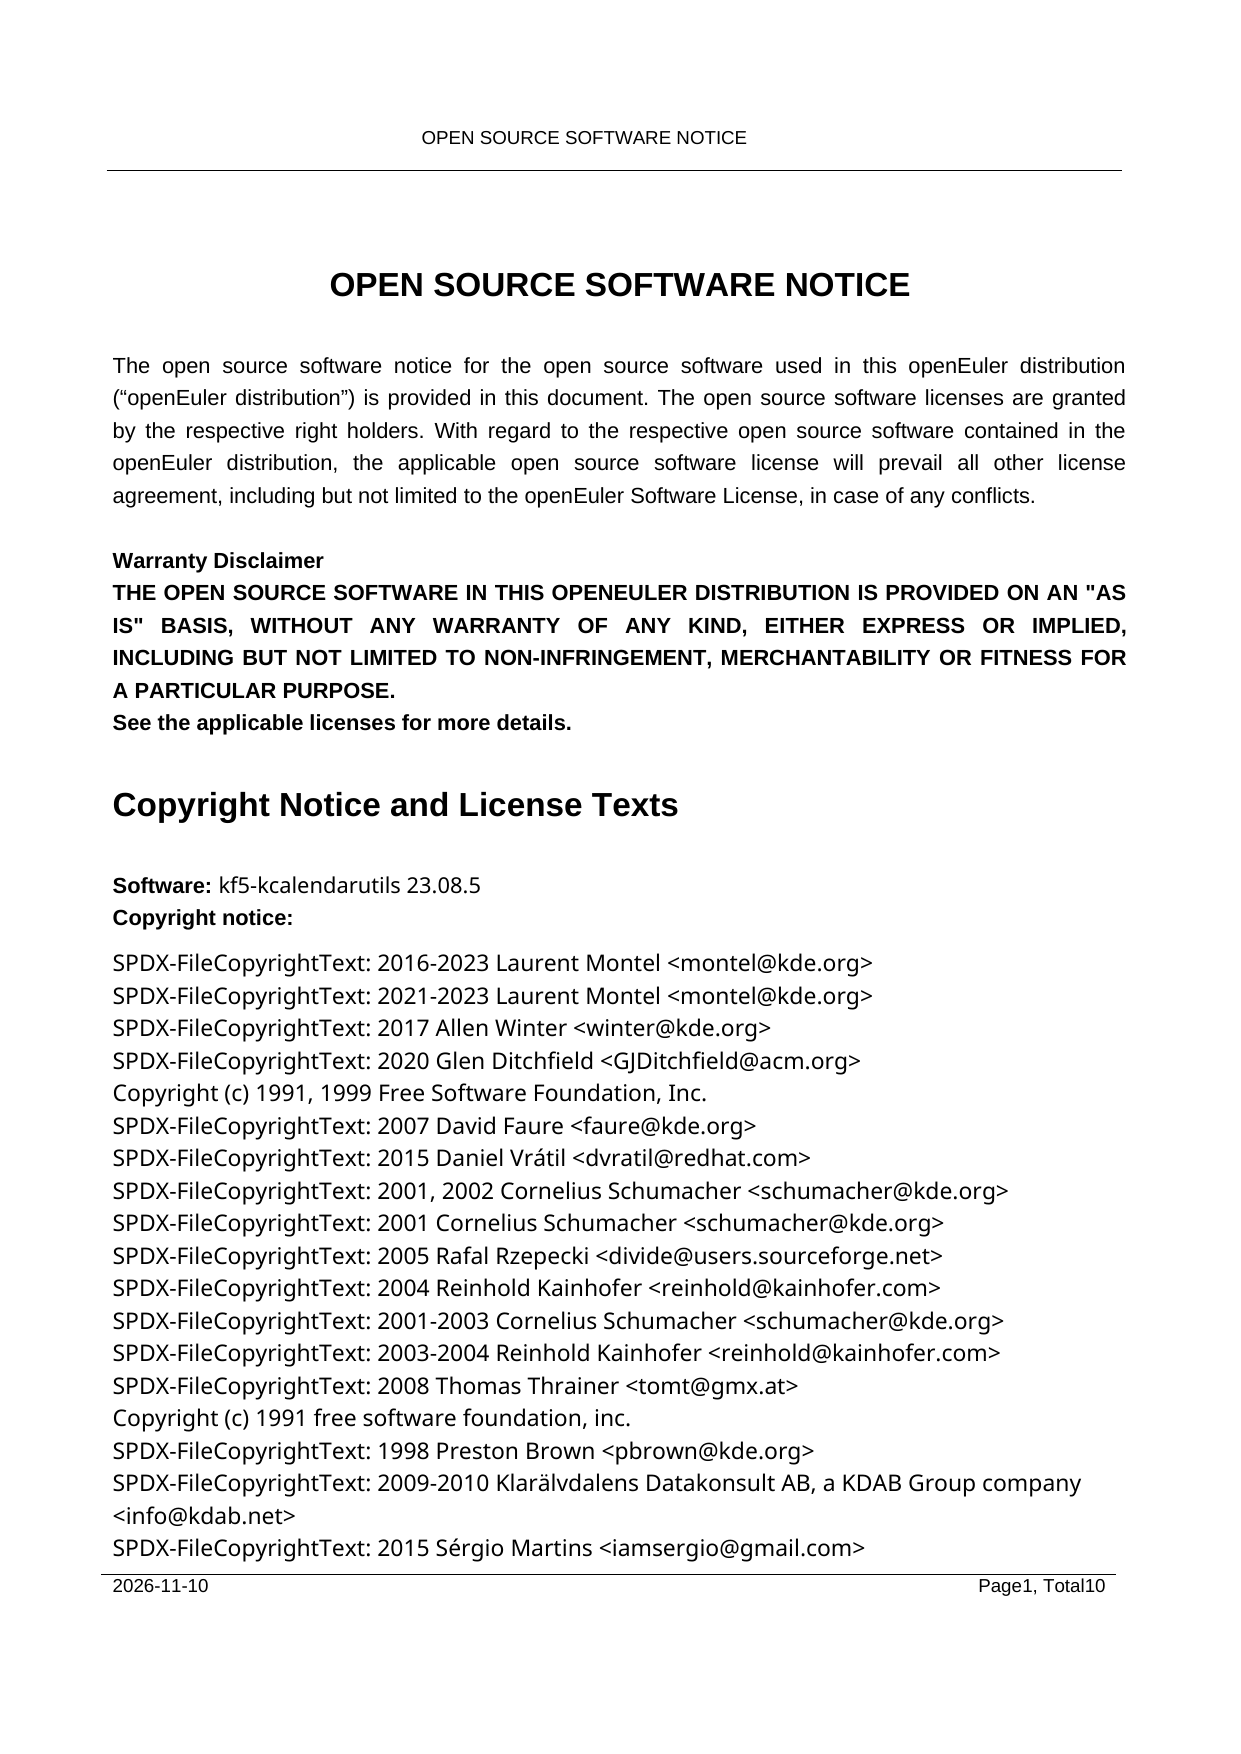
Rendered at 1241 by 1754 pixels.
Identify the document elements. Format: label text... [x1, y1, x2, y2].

text Copyright Notice and License Texts [112, 771, 1128, 836]
text OPEN SOURCE SOFTWARE NOTICE [112, 251, 1128, 316]
text The open source software notice for the open source software used in this openEuler distribution (“openEuler distribution”) is provided in this document. The open source software licenses are granted by the respective right holders. With regard to the respective open source software contained in the openEuler distribution, the applicable open source software license will prevail all other license agreement, including but not limited to the openEuler Software License, in case of any conflicts. [112, 349, 1128, 511]
text THE OPEN SOURCE SOFTWARE IN THIS OPENEULER DISTRIBUTION IS PROVIDED ON AN "AS IS" BASIS, WITHOUT ANY WARRANTY OF ANY KIND, EITHER EXPRESS OR IMPLIED, INCLUDING BUT NOT LIMITED TO NON-INFRINGEMENT, MERCHANTABILITY OR FITNESS FOR A PARTICULAR PURPOSE. See the applicable licenses for more details. [112, 576, 1128, 739]
text Warranty Disclaimer [112, 544, 1128, 576]
title Software: kf5-kcalendarutils 23.08.5 [112, 869, 1128, 901]
text Copyright notice: [112, 901, 1128, 934]
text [112, 947, 1128, 1564]
